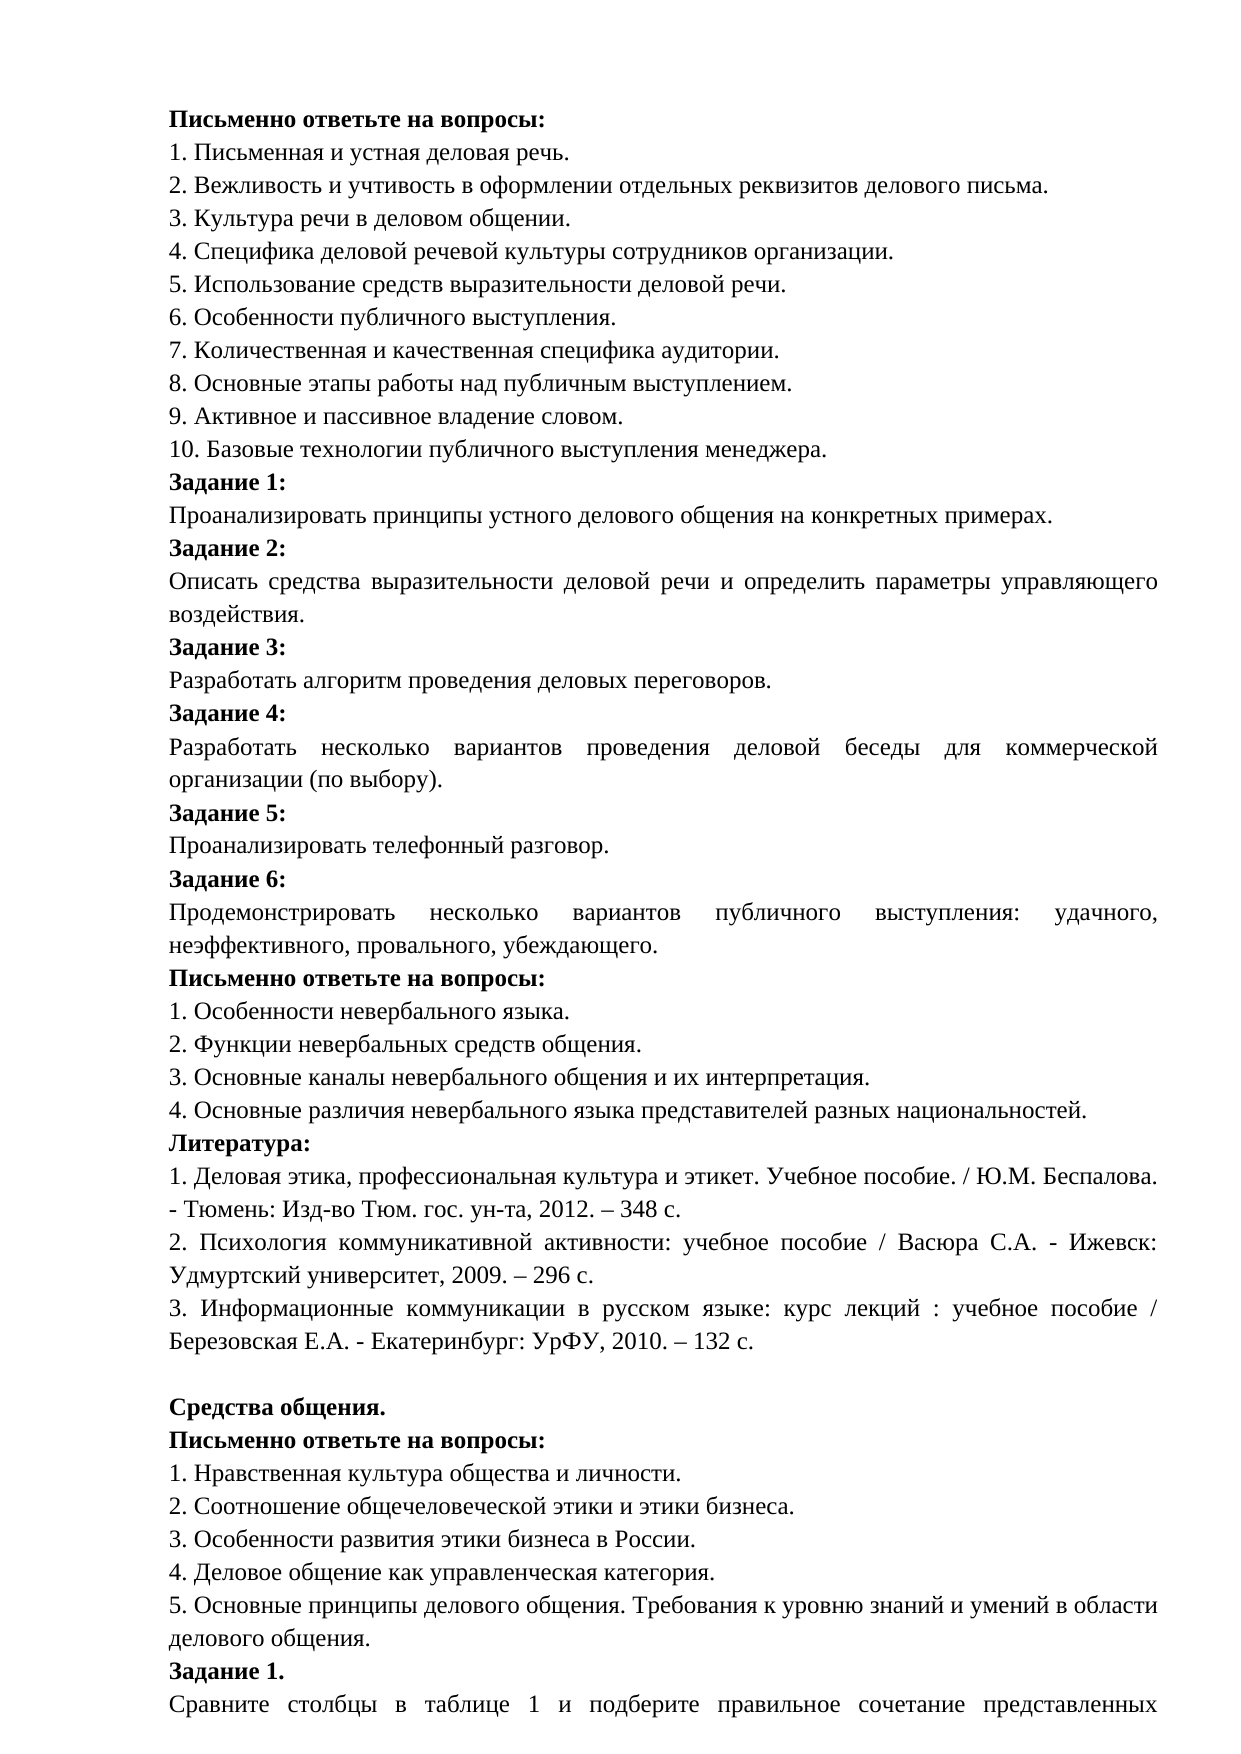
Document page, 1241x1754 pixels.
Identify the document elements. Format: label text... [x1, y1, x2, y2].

text 2. Психология коммуникативной активности: учебное пособие / Васюра С.А. - Ижевск: Удмуртский университет, 2009. – 296 с. [169, 1227, 1159, 1289]
text 3. Особенности развития этики бизнеса в России. [169, 1524, 1159, 1553]
text 1. Нравственная культура общества и личности. [169, 1458, 1159, 1487]
text Средства общения. [169, 1392, 1159, 1421]
text 3. Культура речи в деловом общении. [169, 203, 1159, 232]
text 5. Использование средств выразительности деловой речи. [169, 269, 1159, 298]
text Письменно ответьте на вопросы: [169, 104, 1159, 133]
text Задание 2: [169, 533, 1159, 562]
text 7. Количественная и качественная специфика аудитории. [169, 335, 1159, 364]
text Задание 3: [169, 632, 1159, 661]
text Продемонстрировать несколько вариантов публичного выступления: удачного, неэффективного, провального, убеждающего. [169, 897, 1159, 958]
text Проанализировать телефонный разговор. [169, 831, 1159, 859]
text 5. Основные принципы делового общения. Требования к уровню знаний и умений в области делового общения. [169, 1590, 1159, 1652]
text Разработать алгоритм проведения деловых переговоров. [169, 666, 1159, 694]
text 1. Письменная и устная деловая речь. [169, 137, 1159, 166]
text Литература: [169, 1128, 1159, 1157]
text Письменно ответьте на вопросы: [169, 1425, 1159, 1454]
text Задание 4: [169, 698, 1159, 727]
text Письменно ответьте на вопросы: [169, 963, 1159, 991]
text Задание 5: [169, 798, 1159, 826]
text Задание 1: [169, 467, 1159, 496]
text 9. Активное и пассивное владение словом. [169, 401, 1159, 430]
text 3. Основные каналы невербального общения и их интерпретация. [169, 1062, 1159, 1091]
text Задание 6: [169, 864, 1159, 892]
text 4. Деловое общение как управленческая категория. [169, 1557, 1159, 1586]
text 4. Основные различия невербального языка представителей разных национальностей. [169, 1095, 1159, 1123]
text 8. Основные этапы работы над публичным выступлением. [169, 368, 1159, 397]
text Проанализировать принципы устного делового общения на конкретных примерах. [169, 500, 1159, 529]
text 2. Соотношение общечеловеческой этики и этики бизнеса. [169, 1491, 1159, 1520]
text Задание 1. [169, 1656, 1159, 1685]
text 4. Специфика деловой речевой культуры сотрудников организации. [169, 236, 1159, 265]
text Разработать несколько вариантов проведения деловой беседы для коммерческой организации (по выбору). [169, 732, 1159, 793]
text 6. Особенности публичного выступления. [169, 302, 1159, 331]
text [169, 1689, 1159, 1718]
text Описать средства выразительности деловой речи и определить параметры управляющего воздействия. [169, 566, 1159, 628]
text 2. Функции невербальных средств общения. [169, 1029, 1159, 1057]
text 2. Вежливость и учтивость в оформлении отдельных реквизитов делового письма. [169, 170, 1159, 199]
text 3. Информационные коммуникации в русском языке: курс лекций : учебное пособие / Березовская Е.А. - Екатеринбург: УрФУ, 2010. – 132 с. [169, 1293, 1159, 1355]
text 10. Базовые технологии публичного выступления менеджера. [169, 434, 1159, 463]
text 1. Особенности невербального языка. [169, 996, 1159, 1024]
text 1. Деловая этика, профессиональная культура и этикет. Учебное пособие. / Ю.М. Беспалова. - Тюмень: Изд-во Тюм. гос. ун-та, 2012. – 348 с. [169, 1161, 1159, 1223]
